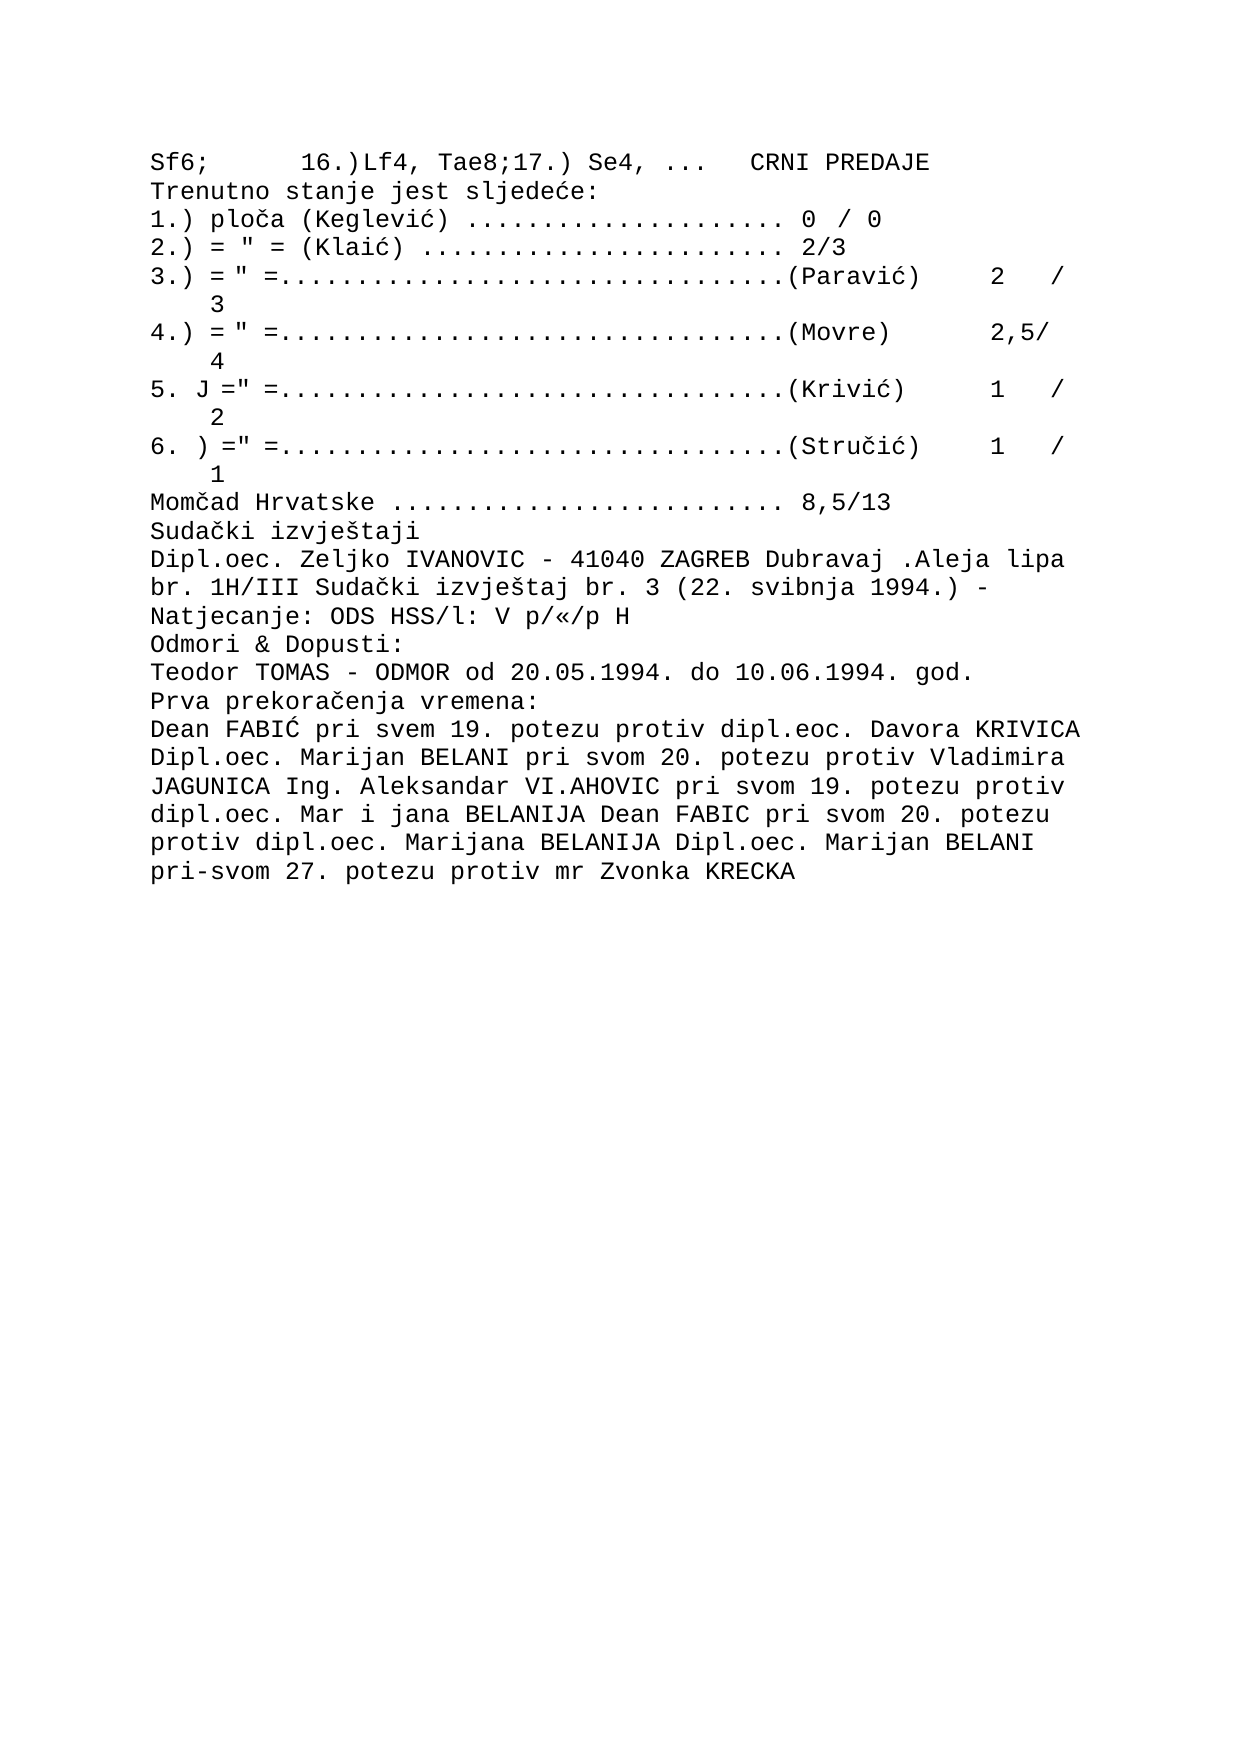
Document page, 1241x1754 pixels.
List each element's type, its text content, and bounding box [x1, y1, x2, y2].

text Dean FABIĆ pri svem 19. potezu protiv dipl.eoc. Davora KRIVICA Dipl.oec. Marijan BELANI pri svom 20. potezu protiv Vladimira JAGUNICA Ing. Aleksandar VI.AHOVIC pri svom 19. potezu protiv dipl.oec. Mar i jana BELANIJA Dean FABIC pri svom 20. potezu protiv dipl.oec. Marijana BELANIJA Dipl.oec. Marijan BELANI pri-svom 27. potezu protiv mr Zvonka KRECKA [150, 717, 1090, 887]
text 1.) ploča (Keglević) 0 / 0 [150, 207, 1090, 235]
text Momčad Hrvatske 8,5/13 [150, 490, 1090, 518]
text 2.) = " = (Klaić) 2/3 [150, 235, 1090, 263]
text Dipl.oec. Zeljko IVANOVIC - 41040 ZAGREB Dubravaj .Aleja lipa br. 1H/III Sudački izvještaj br. 3 (22. svibnja 1994.) - Natjecanje: ODS HSS/l: V p/«/p H [150, 547, 1090, 632]
text Prva prekoračenja vremena: [150, 688, 1090, 717]
text 4.) = " = (Movre) 2,5/ 4 [150, 320, 1090, 377]
text Trenutno stanje jest sljedeće: [150, 178, 1090, 207]
text 6. ) = " = (Stručić) 1 / 1 [150, 433, 1090, 490]
text Odmori & Dopusti: [150, 632, 1090, 660]
text Sudački izvještaji [150, 518, 1090, 547]
text 5. J = " = (Krivić) 1 / 2 [150, 377, 1090, 433]
text 3.) = " = (Paravić) 2 / 3 [150, 263, 1090, 320]
text Sf6; 16.) Lf4, Tae8; 17.) Se4, ... CRNI PREDAJE [150, 150, 1090, 178]
text Teodor TOMAS - ODMOR od 20.05.1994. do 10.06.1994. god. [150, 660, 1090, 688]
